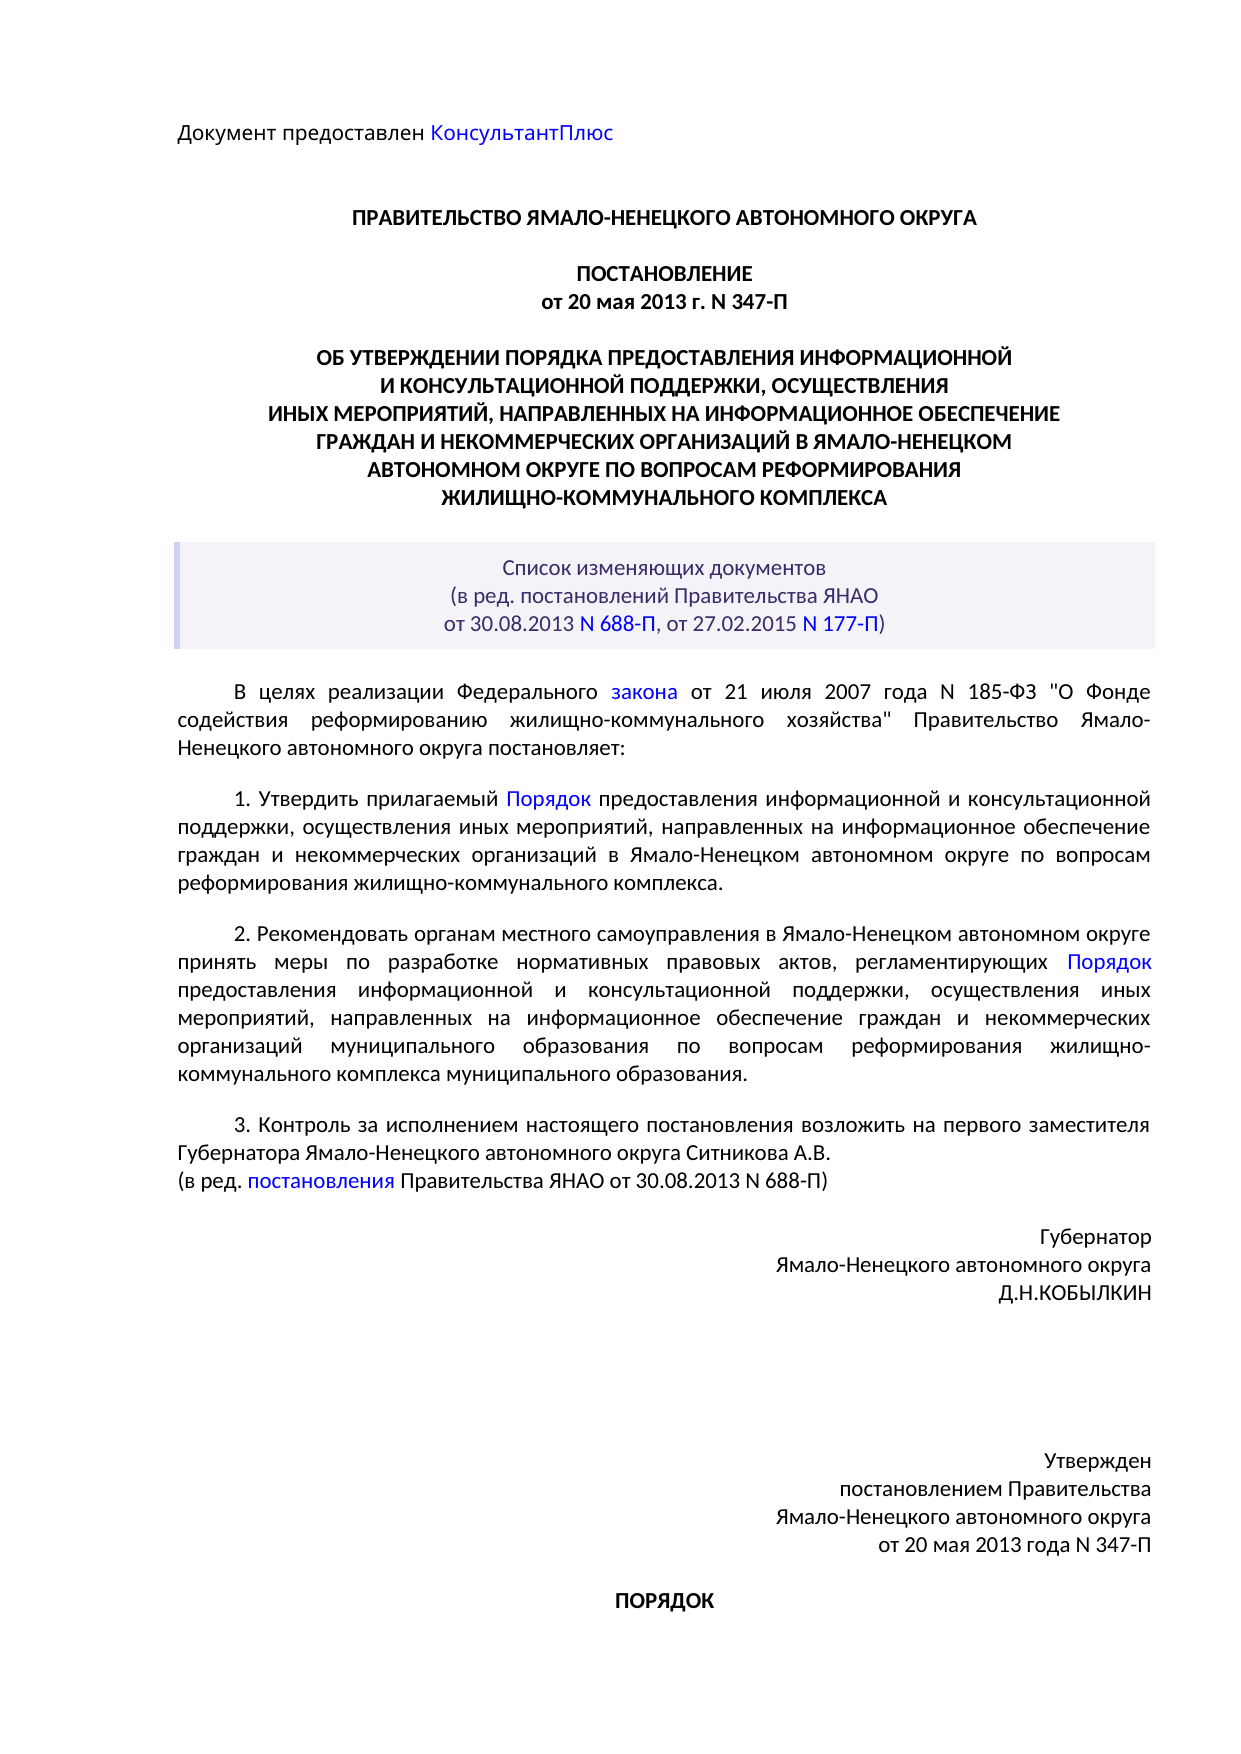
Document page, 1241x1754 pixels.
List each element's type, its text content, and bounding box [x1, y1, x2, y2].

title ЖИЛИЩНО-КОММУНАЛЬНОГО КОМПЛЕКСА [177, 483, 1152, 511]
title ПОРЯДОК [177, 1587, 1152, 1614]
text (в ред. постановления Правительства ЯНАО от 30.08.2013 N 688-П) [177, 1166, 1152, 1194]
text Губернатор [177, 1222, 1152, 1250]
title ОБ УТВЕРЖДЕНИИ ПОРЯДКА ПРЕДОСТАВЛЕНИЯ ИНФОРМАЦИОННОЙ [177, 343, 1152, 371]
title АВТОНОМНОМ ОКРУГЕ ПО ВОПРОСАМ РЕФОРМИРОВАНИЯ [177, 455, 1152, 483]
title ПРАВИТЕЛЬСТВО ЯМАЛО-НЕНЕЦКОГО АВТОНОМНОГО ОКРУГА [177, 203, 1152, 231]
title И КОНСУЛЬТАЦИОННОЙ ПОДДЕРЖКИ, ОСУЩЕСТВЛЕНИЯ [177, 371, 1152, 399]
text Ямало-Ненецкого автономного округа [177, 1250, 1152, 1278]
text 3. Контроль за исполнением настоящего постановления возложить на первого заместителя Губернатора Ямало-Ненецкого автономного округа Ситникова А.В. [177, 1110, 1152, 1166]
title Документ предоставлен КонсультантПлюс [177, 118, 1152, 175]
text В целях реализации Федерального закона от 21 июля 2007 года N 185-ФЗ "О Фонде содействия реформированию жилищно-коммунального хозяйства" Правительство Ямало-Ненецкого автономного округа постановляет: [177, 677, 1152, 761]
table_header Список изменяющих документов (в ред. постановлений Правительства ЯНАО от 30.08.2013 N 688-П, от 27.02.2015 N 177-П) [180, 542, 1149, 649]
text от 20 мая 2013 года N 347-П [177, 1531, 1152, 1558]
text Ямало-Ненецкого автономного округа [177, 1502, 1152, 1531]
text 2. Рекомендовать органам местного самоуправления в Ямало-Ненецком автономном округе принять меры по разработке нормативных правовых актов, регламентирующих Порядок предоставления информационной и консультационной поддержки, осуществления иных мероприятий, направленных на информационное обеспечение граждан и некоммерческих организаций муниципального образования по вопросам реформирования жилищно-коммунального комплекса муниципального образования. [177, 919, 1152, 1087]
title ГРАЖДАН И НЕКОММЕРЧЕСКИХ ОРГАНИЗАЦИЙ В ЯМАЛО-НЕНЕЦКОМ [177, 427, 1152, 455]
title от 20 мая 2013 г. N 347-П [177, 287, 1152, 315]
text Д.Н.КОБЫЛКИН [177, 1278, 1152, 1306]
title ПОСТАНОВЛЕНИЕ [177, 259, 1152, 287]
text постановлением Правительства [177, 1474, 1152, 1502]
title ИНЫХ МЕРОПРИЯТИЙ, НАПРАВЛЕННЫХ НА ИНФОРМАЦИОННОЕ ОБЕСПЕЧЕНИЕ [177, 399, 1152, 427]
text Утвержден [177, 1446, 1152, 1474]
text 1. Утвердить прилагаемый Порядок предоставления информационной и консультационной поддержки, осуществления иных мероприятий, направленных на информационное обеспечение граждан и некоммерческих организаций в Ямало-Ненецком автономном округе по вопросам реформирования жилищно-коммунального комплекса. [177, 784, 1152, 896]
